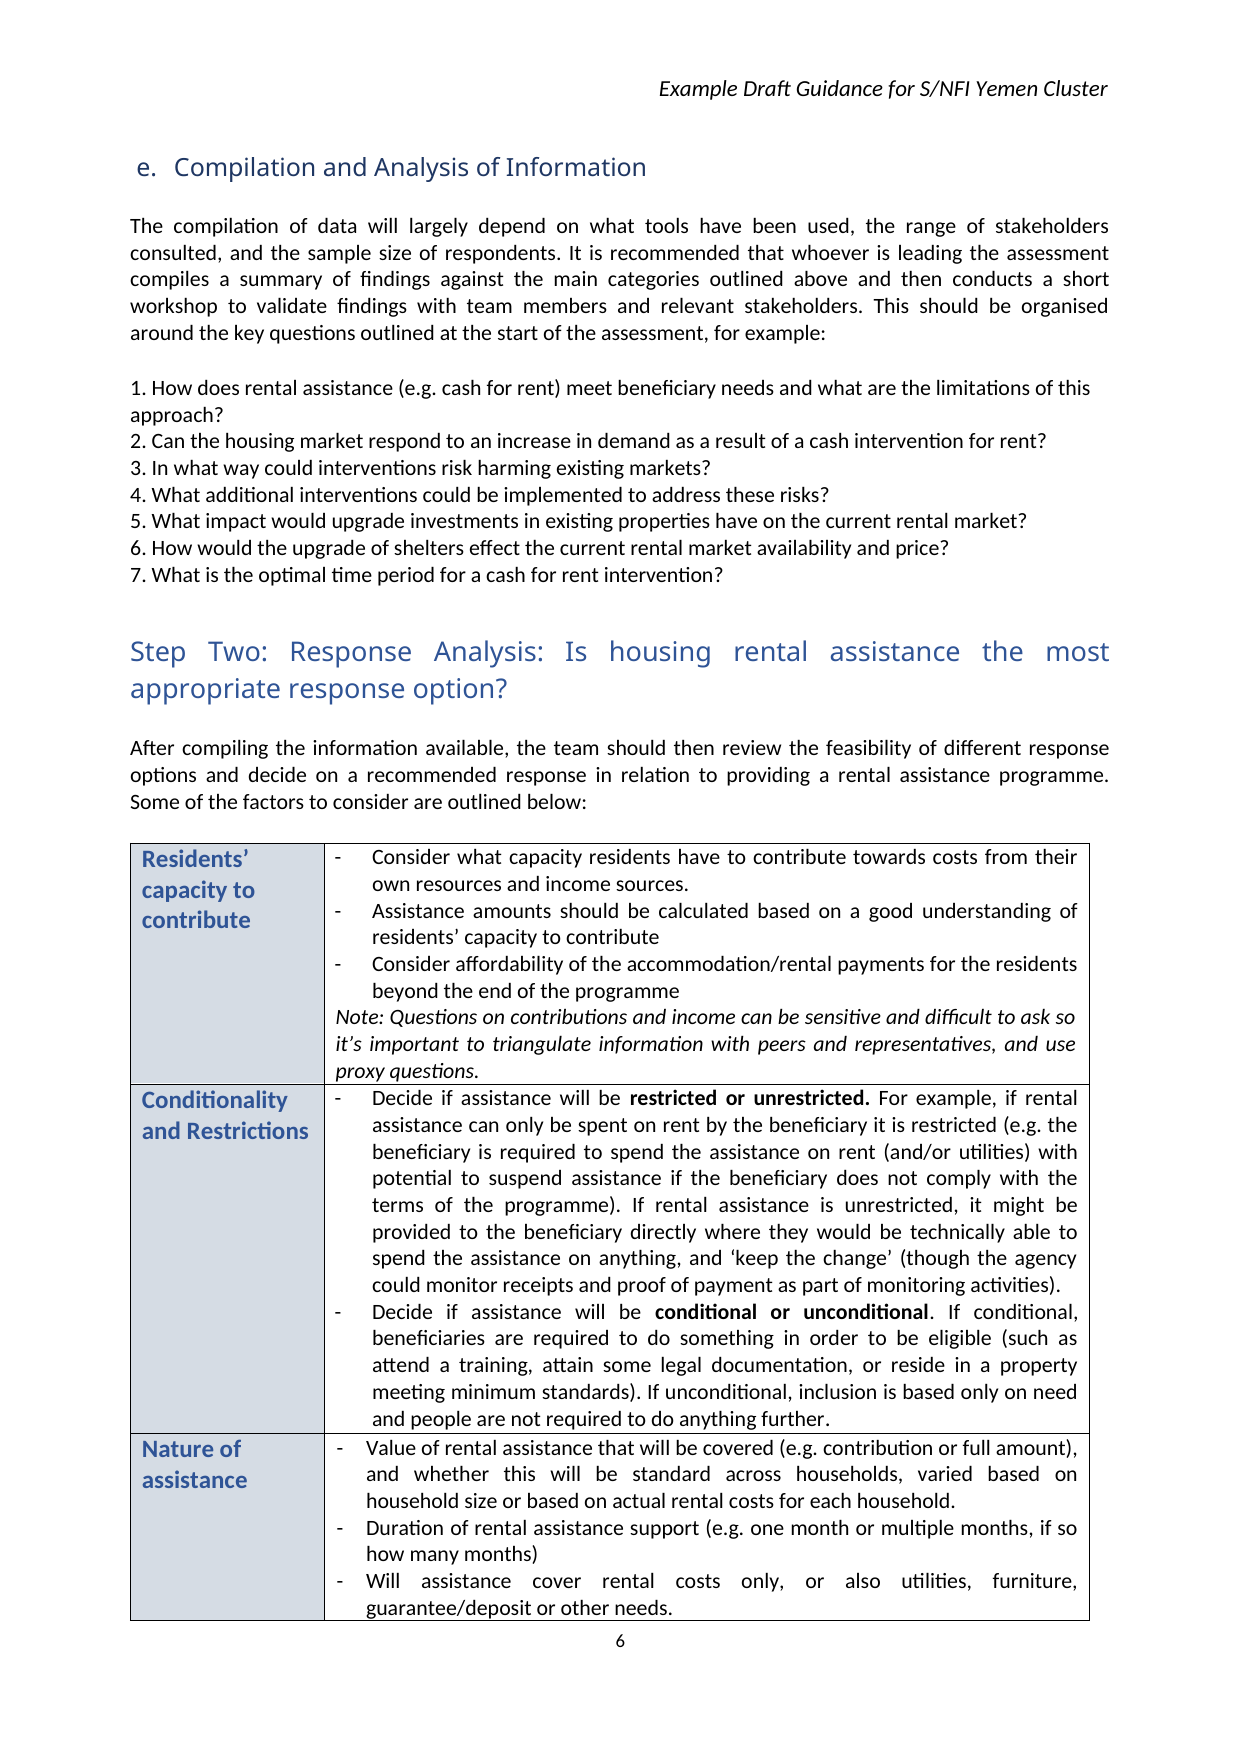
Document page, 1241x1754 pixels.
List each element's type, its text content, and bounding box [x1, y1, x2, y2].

text 2. Can the housing market respond to an increase in demand as a result of a cash intervention for rent? [130, 427, 1110, 454]
text 7. What is the optimal time period for a cash for rent intervention? [130, 561, 1110, 587]
text After compiling the information available, the team should then review the feasibility of different response options and decide on a recommended response in relation to providing a rental assistance programme. Some of the factors to consider are outlined below: [130, 734, 1110, 814]
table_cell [131, 1434, 324, 1620]
table_header Consider what capacity residents have to contribute towards costs from their own resources and income sources. Assistance amounts should be calculated based on a good understanding of residents’ capacity to contribute Consider affordability of the accommodation/rental payments for the residents beyond the end of the programme Note: Questions on contributions and income can be sensitive and difficult to ask so it’s important to triangulate information with peers and representatives, and use proxy questions. [325, 844, 1089, 1083]
text 4. What additional interventions could be implemented to address these risks? [130, 481, 1110, 507]
table_header Residents’ capacity to contribute [131, 844, 324, 1083]
table_cell Conditionality and Restrictions [131, 1085, 324, 1433]
text The compilation of data will largely depend on what tools have been used, the range of stakeholders consulted, and the sample size of respondents. It is recommended that whoever is leading the assessment compiles a summary of findings against the main categories outlined above and then conducts a short workshop to validate findings with team members and relevant stakeholders. This should be organised around the key questions outlined at the start of the assessment, for example: [130, 212, 1110, 345]
subtitle Compilation and Analysis of Information [136, 150, 1110, 184]
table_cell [325, 1434, 1089, 1620]
text 1. How does rental assistance (e.g. cash for rent) meet beneficiary needs and what are the limitations of this approach? [130, 374, 1110, 427]
subtitle Step Two: Response Analysis: Is housing rental assistance the most appropriate response option? [130, 633, 1110, 706]
text 3. In what way could interventions risk harming existing markets? [130, 454, 1110, 481]
table_cell Decide if assistance will be restricted or unrestricted. For example, if rental assistance can only be spent on rent by the beneficiary it is restricted (e.g. the beneficiary is required to spend the assistance on rent (and/or utilities) with potential to suspend assistance if the beneficiary does not comply with the terms of the programme). If rental assistance is unrestricted, it might be provided to the beneficiary directly where they would be technically able to spend the assistance on anything, and ‘keep the change’ (though the agency could monitor receipts and proof of payment as part of monitoring activities). Decide if assistance will be conditional or unconditional. If conditional, beneficiaries are required to do something in order to be eligible (such as attend a training, attain some legal documentation, or reside in a property meeting minimum standards). If unconditional, inclusion is based only on need and people are not required to do anything further. [325, 1085, 1089, 1433]
text 5. What impact would upgrade investments in existing properties have on the current rental market? [130, 507, 1110, 534]
text 6. How would the upgrade of shelters effect the current rental market availability and price? [130, 534, 1110, 561]
